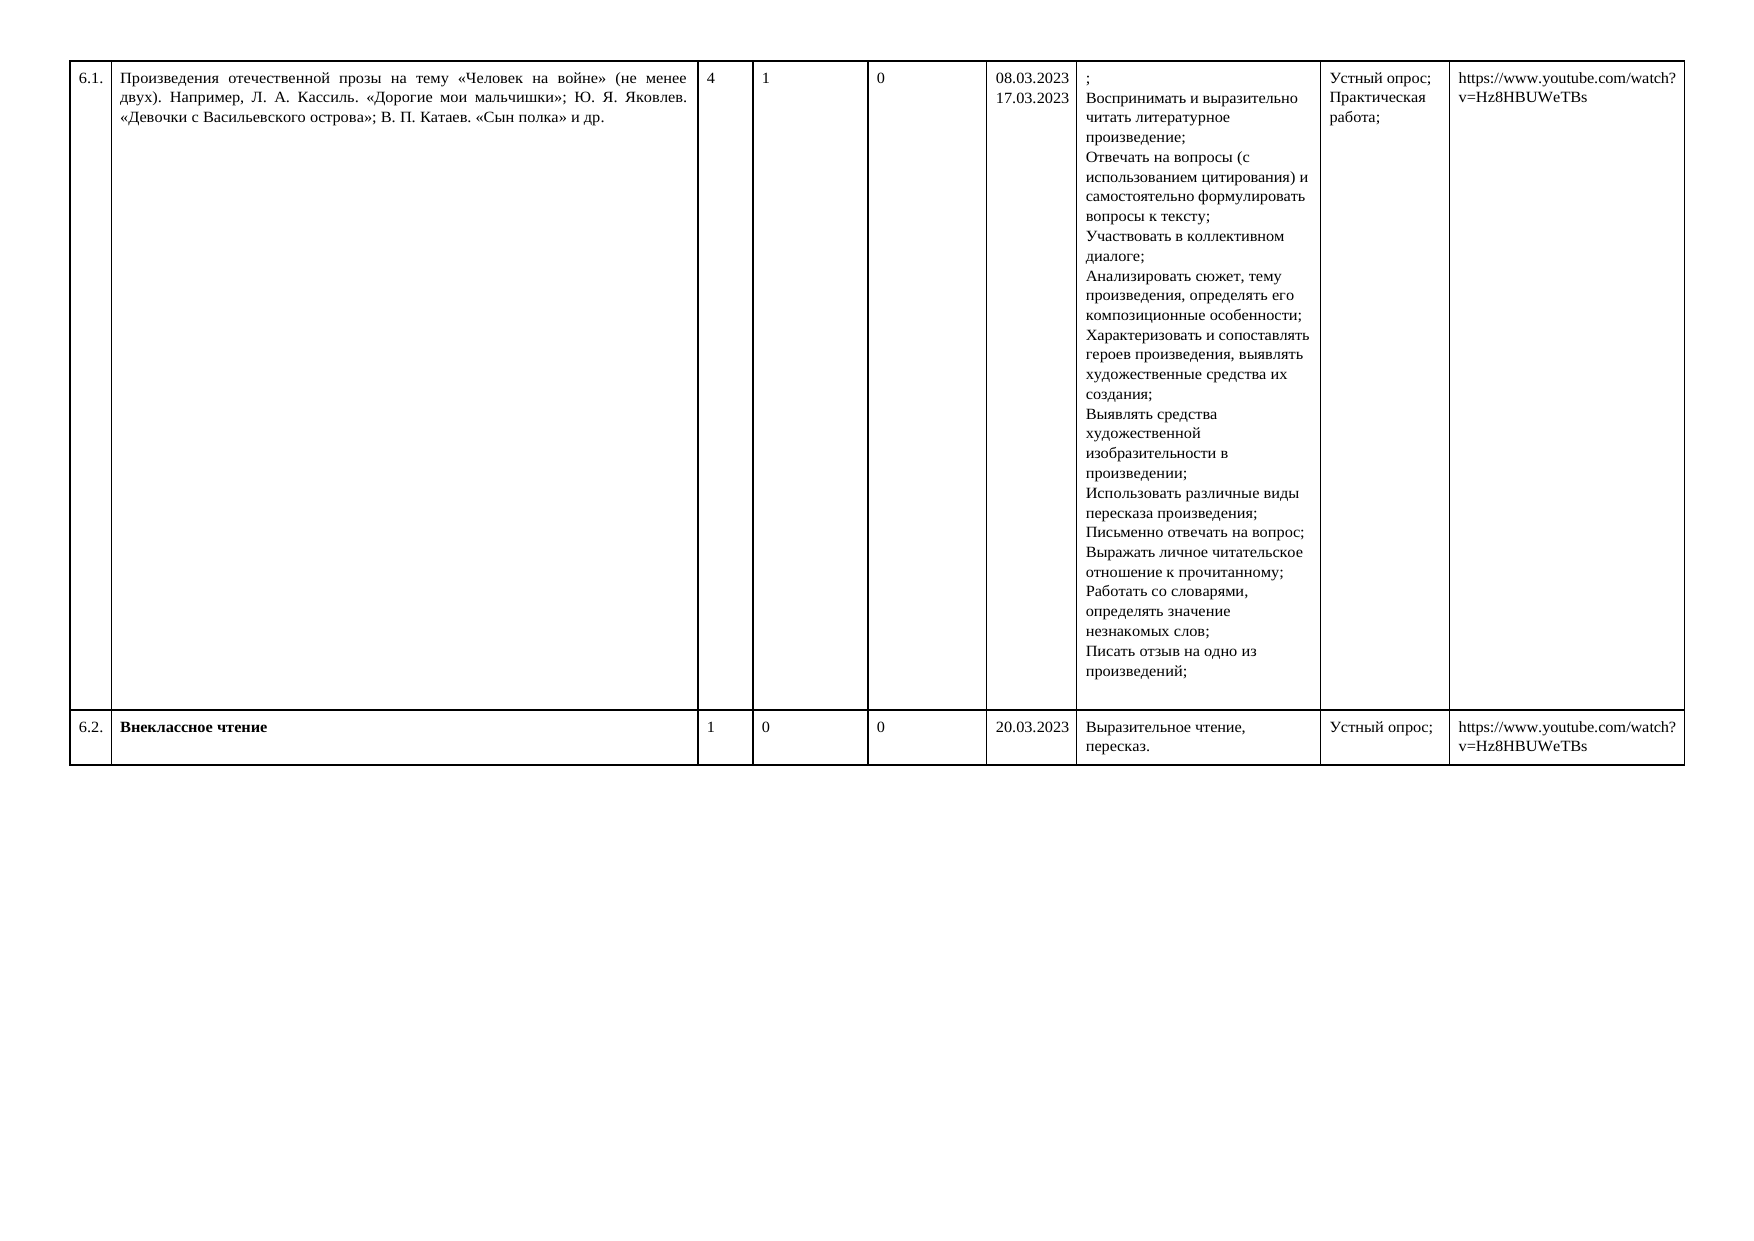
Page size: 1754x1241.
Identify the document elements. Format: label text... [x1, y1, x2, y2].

table_header Произведения отечественной прозы на тему «Человек на войне» (не менее двух). Например, Л. А. Кассиль. «Дорогие мои мальчишки»; Ю. Я. Яковлев. «Девочки с Васильевского острова»; В. П. Катаев. «Сын полка» и др. [112, 62, 697, 709]
table_header 08.03.2023 17.03.2023 [987, 62, 1076, 709]
table_cell 6.2. [71, 711, 111, 764]
table_header Устный опрос; Практическая работа; [1321, 62, 1449, 709]
table_cell 0 [754, 711, 867, 764]
table_header 1 [754, 62, 867, 709]
table_cell 1 [699, 711, 752, 764]
table_header 4 [699, 62, 752, 709]
table_cell Внеклассное чтение [112, 711, 697, 764]
table_cell https://www.youtube.com/watch? v=Hz8HBUWeTBs [1450, 711, 1684, 764]
table_header ; Воспринимать и выразительно читать литературное произведение; Отвечать на вопросы (с использованием цитирования) и самостоятельно формулировать вопросы к тексту; Участвовать в коллективном диалоге; Анализировать сюжет, тему произведения, определять его композиционные особенности; Характеризовать и сопоставлять героев произведения, выявлять художественные средства их создания; Выявлять средства художественной изобразительности в произведении; Использовать различные виды пересказа произведения; Письменно отвечать на вопрос; Выражать личное читательское отношение к прочитанному; Работать со словарями, определять значение незнакомых слов; Писать отзыв на одно из произведений; [1077, 62, 1320, 709]
table_header 0 [869, 62, 986, 709]
table_cell Выразительное чтение, пересказ. [1077, 711, 1320, 764]
table_header https://www.youtube.com/watch? v=Hz8HBUWeTBs [1450, 62, 1684, 709]
table_header 6.1. [71, 62, 111, 709]
table_cell Устный опрос; [1321, 711, 1449, 764]
table_cell 0 [869, 711, 986, 764]
table_cell 20.03.2023 [987, 711, 1076, 764]
